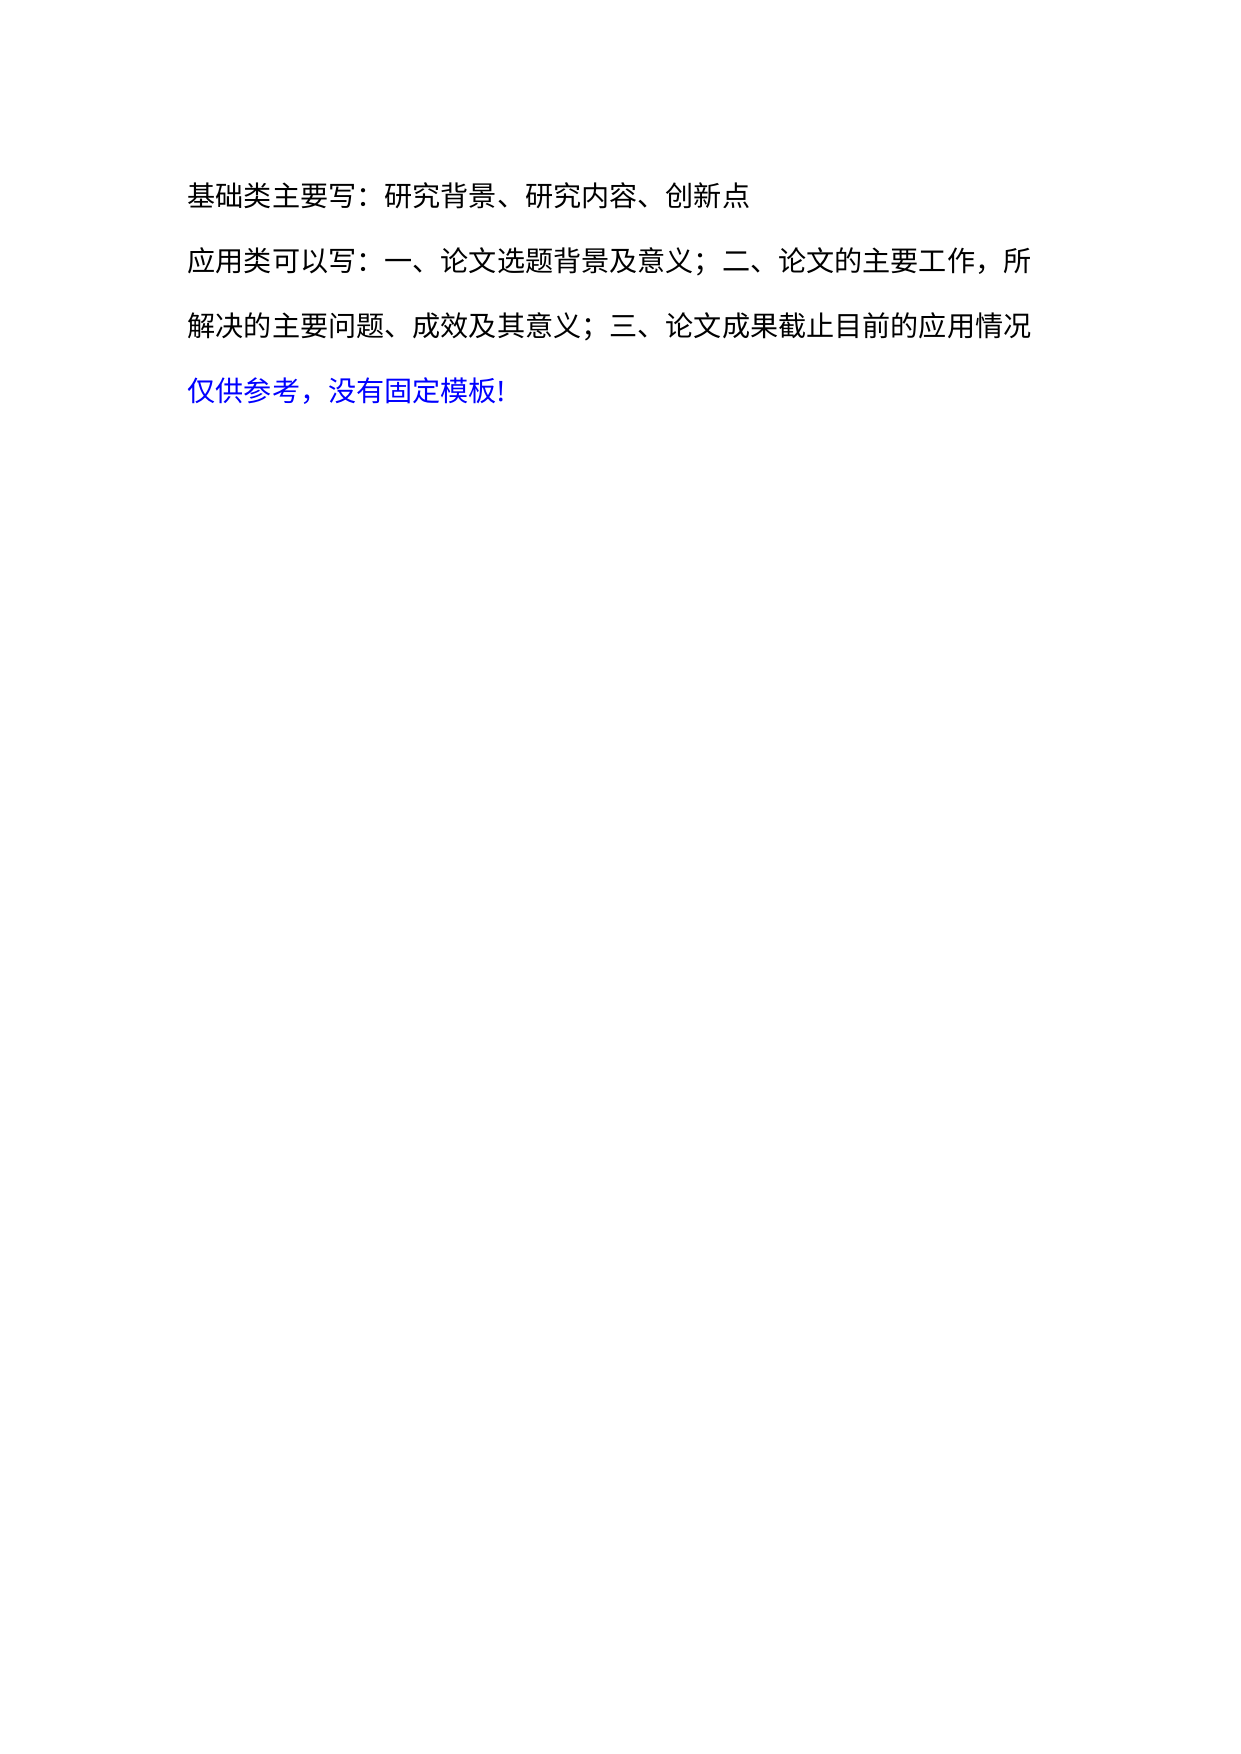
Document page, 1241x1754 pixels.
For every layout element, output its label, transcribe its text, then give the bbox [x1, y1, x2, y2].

text 基础类主要写：研究背景、研究内容、创新点 [187, 162, 1053, 227]
text 仅供参考，没有固定模板! [187, 357, 1053, 422]
text 应用类可以写：一、论文选题背景及意义；二、论文的主要工作，所解决的主要问题、成效及其意义；三、论文成果截止目前的应用情况 [187, 227, 1053, 357]
